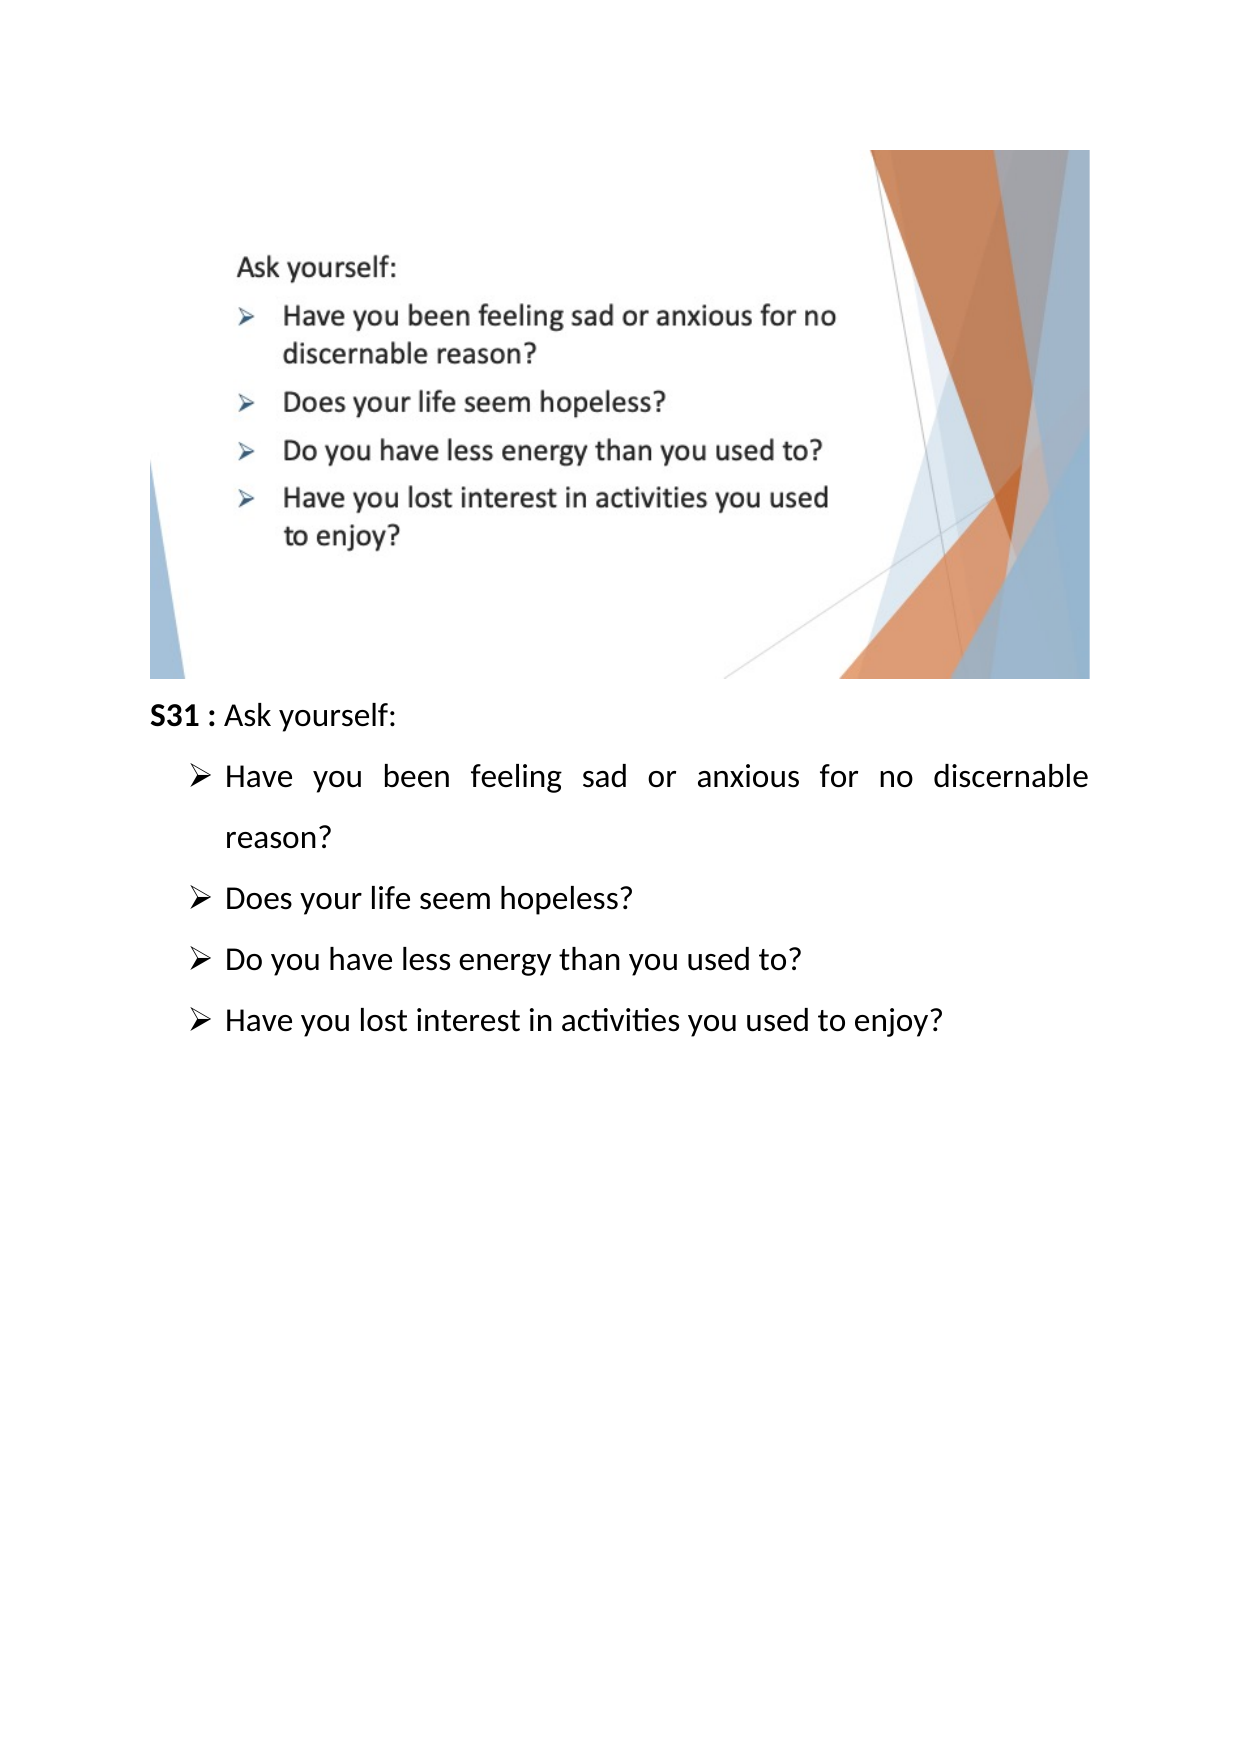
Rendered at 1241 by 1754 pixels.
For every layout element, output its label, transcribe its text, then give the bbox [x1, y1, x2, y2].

list Have you been feeling sad or anxious for no discernable reason? [187, 755, 1090, 857]
list Does your life seem hopeless? [187, 877, 1090, 918]
text S31 : Ask yourself: [150, 694, 1090, 734]
list Do you have less energy than you used to? [187, 938, 1090, 979]
list Have you lost interest in activities you used to enjoy? [187, 999, 1090, 1040]
picture [150, 150, 1090, 679]
